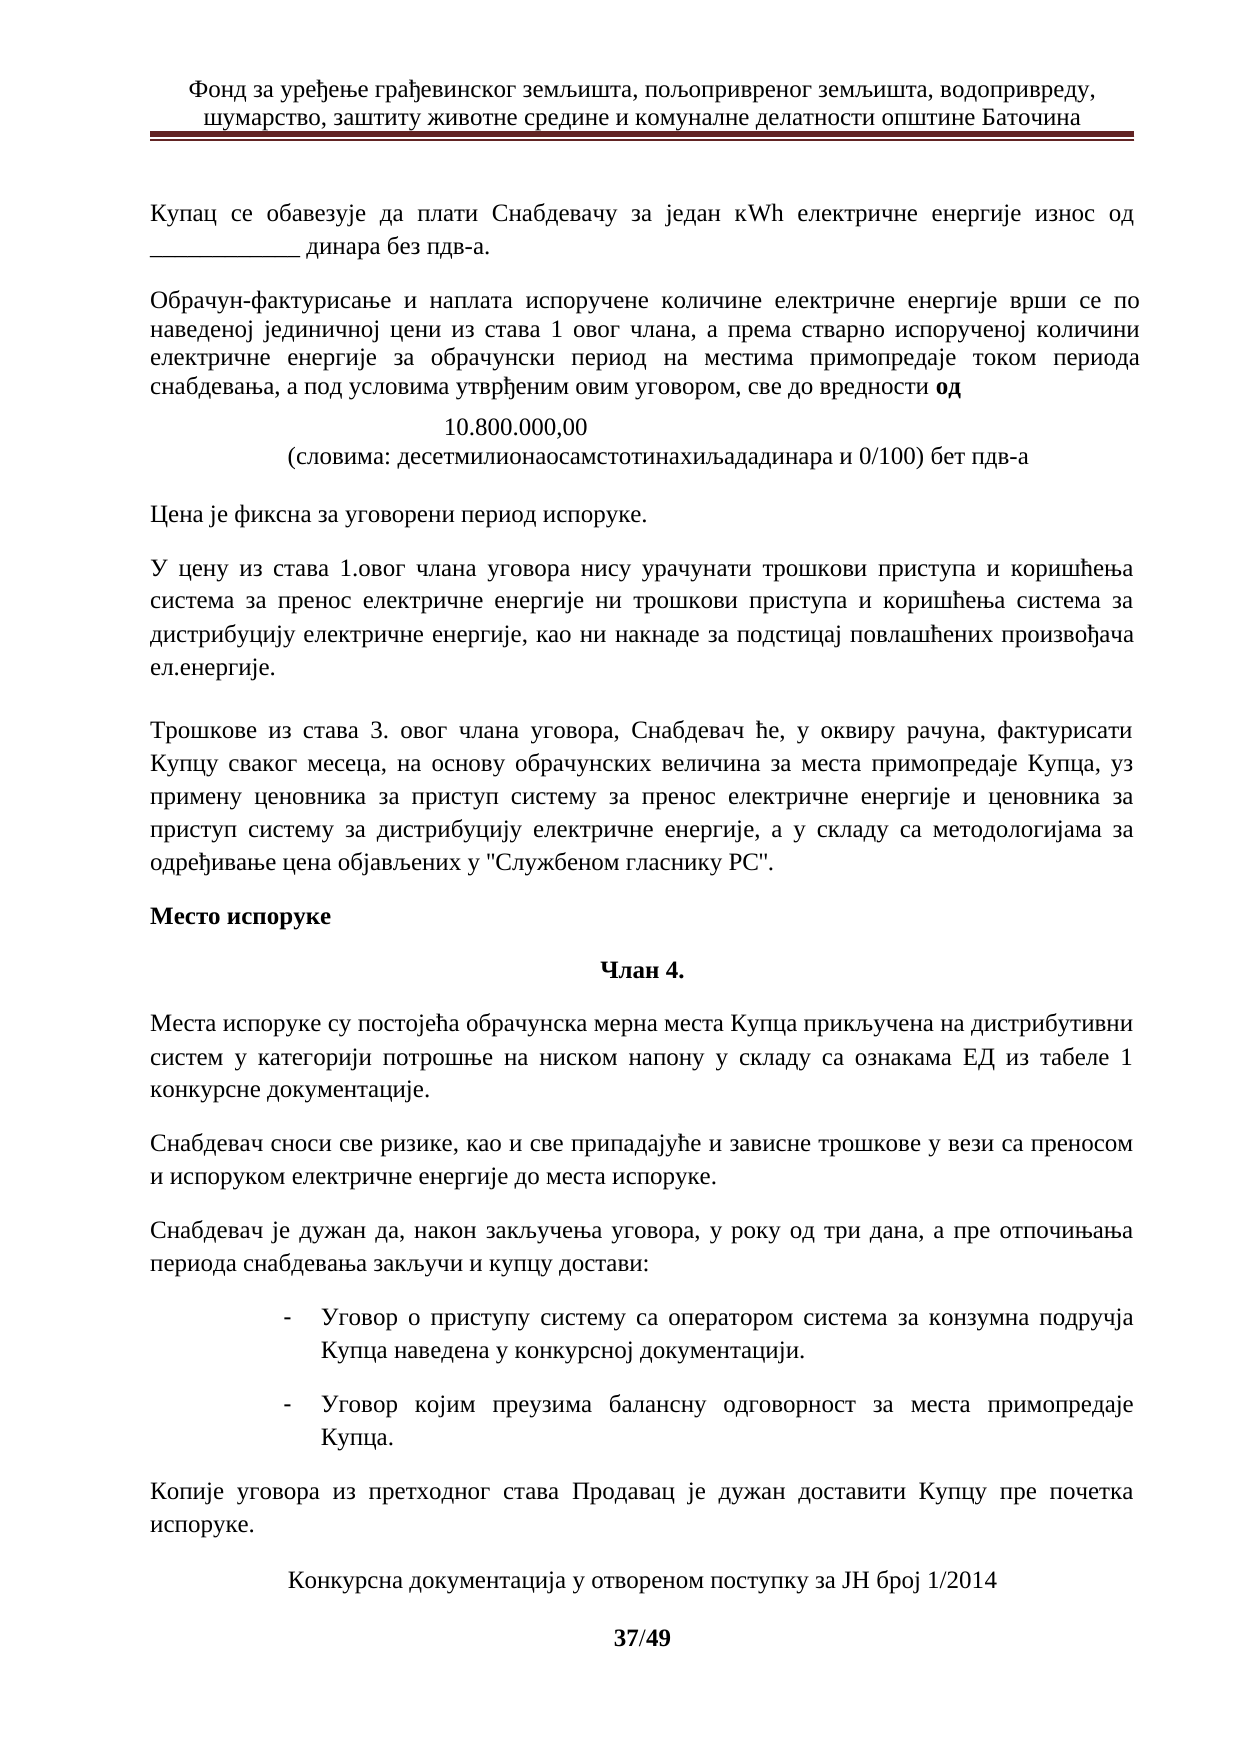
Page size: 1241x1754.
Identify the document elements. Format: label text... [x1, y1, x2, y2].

list Уговор о приступу систему са оператором система за конзумна подручја Купца наведена у конкурсној документацији. [283, 1302, 1134, 1364]
list Уговор којим преузима балансну одговорност за места примопредаје Купца. [283, 1389, 1134, 1451]
text Обрачун-фактурисање и наплата испоручене количине електричне енергије врши се по наведеној јединичној цени из става 1 овог члана, а према стварно испорученој количини електричне енергије за обрачунски период на местима примопредаје током периода снабдевања, а под условима утврђеним овим уговором, све до вредности од [150, 285, 1141, 400]
text Члан 4. [150, 955, 1134, 983]
text У цену из става 1.овог члана уговора нису урачунати трошкови приступа и коришћења система за пренос електричне енергије ни трошкови приступа и коришћења система за дистрибуцију електричне енергије, као ни накнаде за подстицај повлашћених произвођача ел.енергије. [150, 553, 1134, 680]
text Снабдевач сноси све ризике, као и све припадајуће и зависне трошкове у вези са преносом и испоруком електричне енергије до места испоруке. [150, 1128, 1134, 1190]
text Копије уговора из претходног става Продавац је дужан доставити Купцу пре почетка испоруке. [150, 1476, 1134, 1538]
text Места испоруке су постојећа обрачунска мерна места Купца прикључена на дистрибутивни систем у категорији потрошње на ниском напону у складу са ознакама ЕД из табеле 1 конкурсне документације. [150, 1008, 1134, 1103]
text Снабдевач је дужан да, након закључења уговора, у року од три дана, а пре отпочињања периода снабдевања закључи и купцу достави: [150, 1215, 1134, 1277]
list (словима: десетмилионаосамстотинахиљададинара и 0/100) бет пдв-а [150, 441, 1134, 470]
text Цена је фиксна за уговорени период испоруке. [150, 499, 1134, 527]
text Купац се обавезује да плати Снабдевачу за један кWh електричне енергије износ од ____________ динара без пдв-а. [150, 198, 1134, 260]
text Трошкове из става 3. овог члана уговора, Снабдевач ће, у оквиру рачуна, фактурисати Купцу сваког месеца, на основу обрачунских величина за места примопредаје Купца, уз примену ценовника за приступ систему за пренос електричне енергије и ценовника за приступ систему за дистрибуцију електричне енергије, а у складу са методологијама за одређивање цена објављених у ''Службеном гласнику РС''. [150, 715, 1134, 876]
text Место испоруке [150, 901, 1134, 929]
list 10.800.000,00 [150, 412, 1134, 441]
